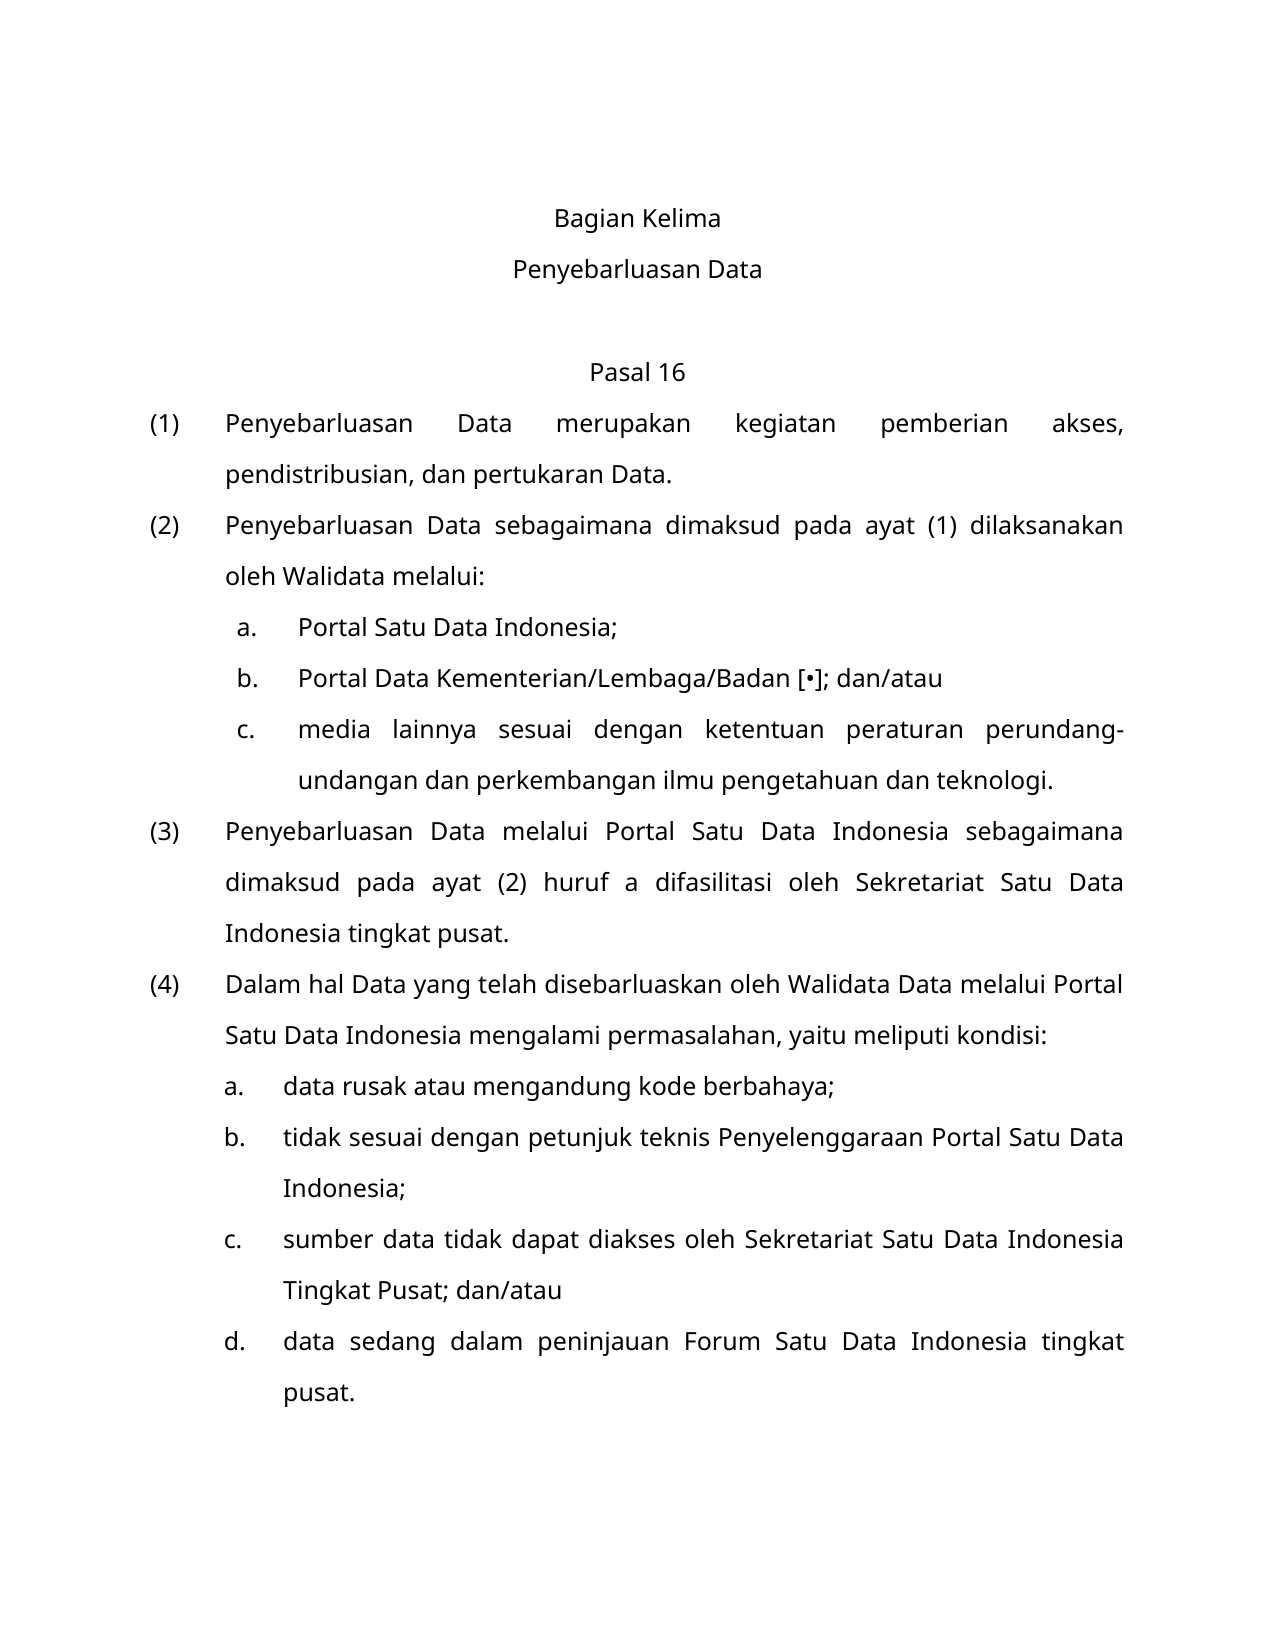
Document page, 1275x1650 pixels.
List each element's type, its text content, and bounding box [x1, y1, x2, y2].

list data sedang dalam peninjauan Forum Satu Data Indonesia tingkat pusat. [223, 1324, 1125, 1409]
list Portal Data Kementerian/Lembaga/Badan [•]; dan/atau [236, 660, 1125, 694]
list tidak sesuai dengan petunjuk teknis Penyelenggaraan Portal Satu Data Indonesia; [223, 1120, 1125, 1205]
text Penyebarluasan Data [150, 252, 1125, 286]
list sumber data tidak dapat diakses oleh Sekretariat Satu Data Indonesia Tingkat Pusat; dan/atau [223, 1222, 1125, 1307]
list media lainnya sesuai dengan ketentuan peraturan perundang-undangan dan perkembangan ilmu pengetahuan dan teknologi. [236, 711, 1125, 797]
list Penyebarluasan Data sebagaimana dimaksud pada ayat (1) dilaksanakan oleh Walidata melalui: [150, 507, 1125, 592]
list Dalam hal Data yang telah disebarluaskan oleh Walidata Data melalui Portal Satu Data Indonesia mengalami permasalahan, yaitu meliputi kondisi: [150, 967, 1125, 1052]
list Penyebarluasan Data melalui Portal Satu Data Indonesia sebagaimana dimaksud pada ayat (2) huruf a difasilitasi oleh Sekretariat Satu Data Indonesia tingkat pusat. [150, 813, 1125, 950]
list data rusak atau mengandung kode berbahaya; [223, 1069, 1125, 1103]
list Portal Satu Data Indonesia; [236, 609, 1125, 643]
text Pasal 16 [150, 354, 1125, 388]
text Bagian Kelima [150, 201, 1125, 235]
list Penyebarluasan Data merupakan kegiatan pemberian akses, pendistribusian, dan pertukaran Data. [150, 405, 1125, 490]
